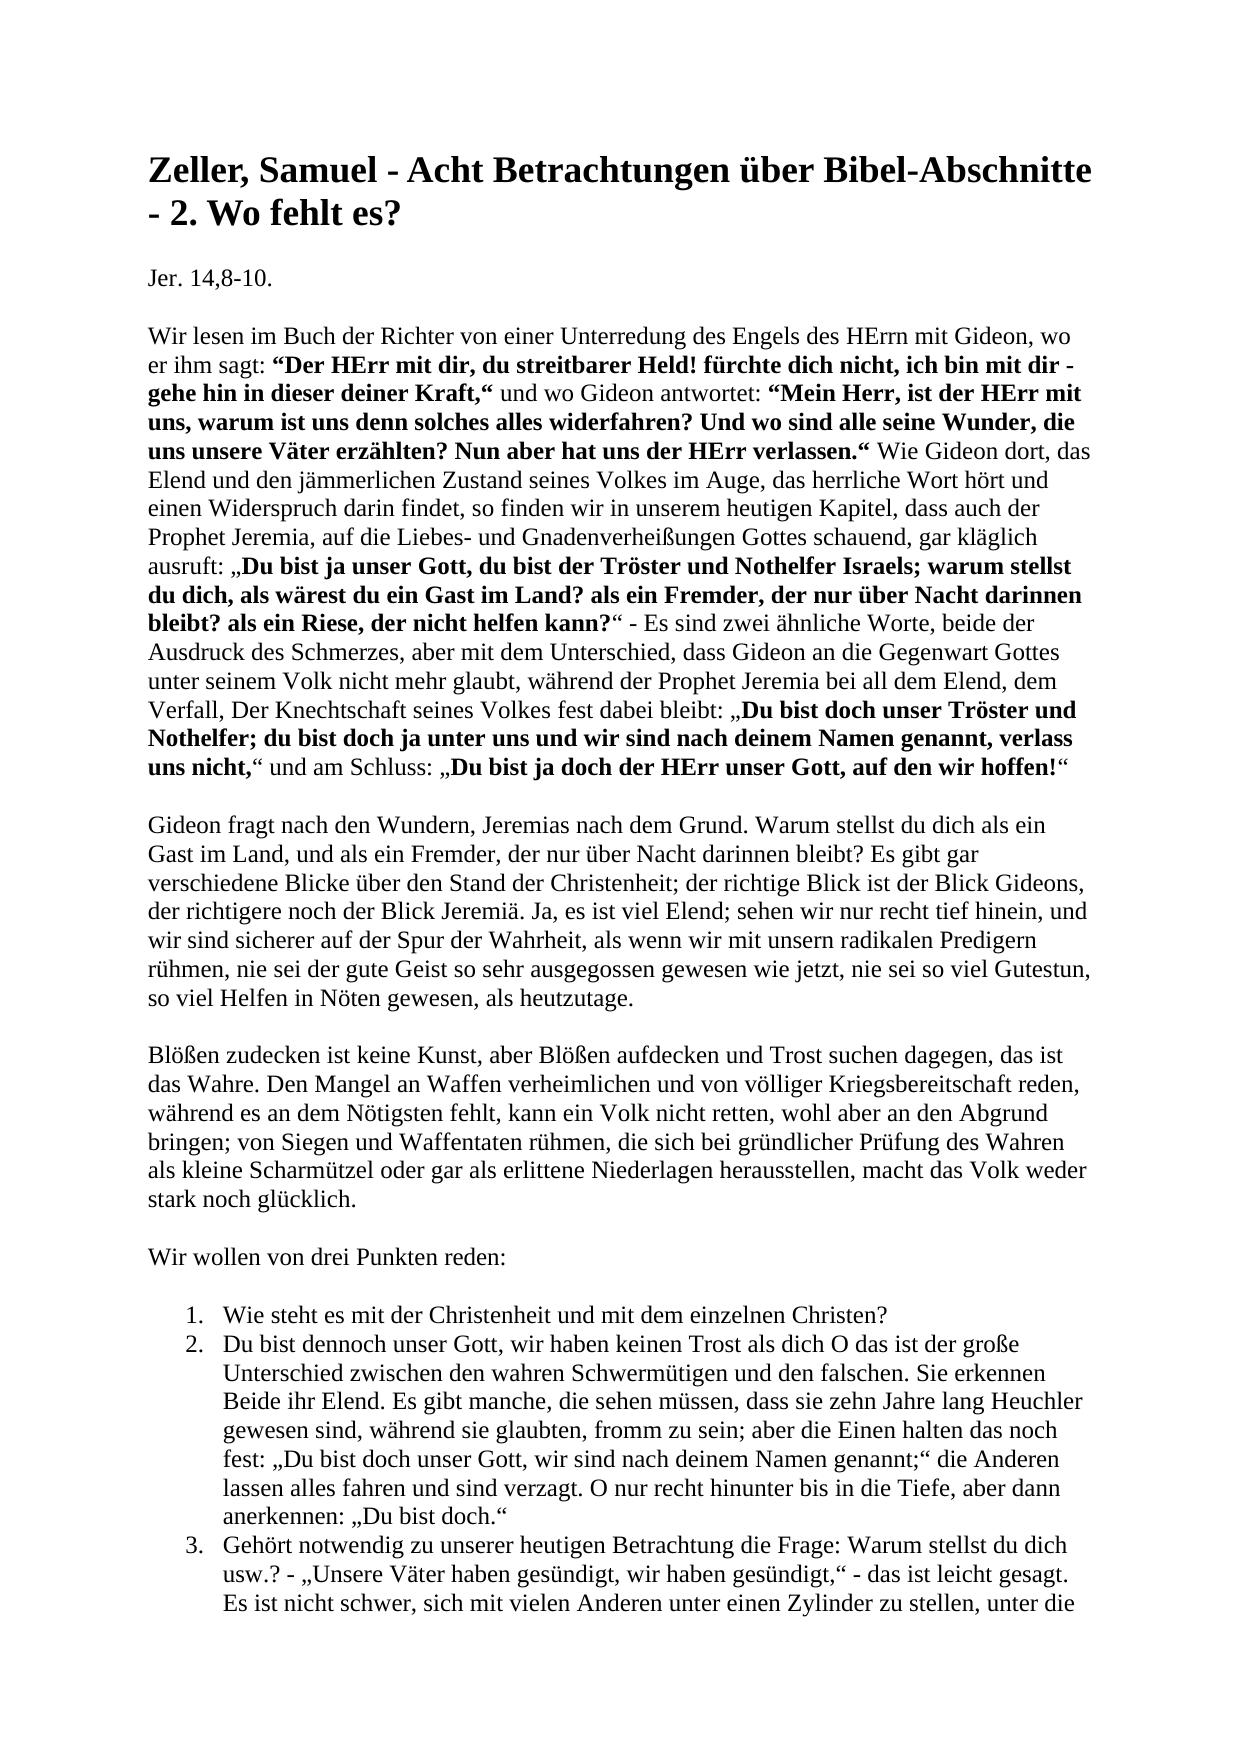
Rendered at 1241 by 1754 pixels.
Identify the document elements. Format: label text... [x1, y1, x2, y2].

text Jer. 14,8-10. [148, 263, 1093, 292]
text Wir lesen im Buch der Richter von einer Unterredung des Engels des HErrn mit Gideon, wo er ihm sagt: “Der HErr mit dir, du streitbarer Held! fürchte dich nicht, ich bin mit dir - gehe hin in dieser deiner Kraft,“ und wo Gideon antwortet: “Mein Herr, ist der HErr mit uns, warum ist uns denn solches alles widerfahren? Und wo sind alle seine Wunder, die uns unsere Väter erzählten? Nun aber hat uns der HErr verlassen.“ Wie Gideon dort, das Elend und den jämmerlichen Zustand seines Volkes im Auge, das herrliche Wort hört und einen Widerspruch darin findet, so finden wir in unserem heutigen Kapitel, dass auch der Prophet Jeremia, auf die Liebes- und Gnadenverheißungen Gottes schauend, gar kläglich ausruft: „Du bist ja unser Gott, du bist der Tröster und Nothelfer Israels; warum stellst du dich, als wärest du ein Gast im Land? als ein Fremder, der nur über Nacht darinnen bleibt? als ein Riese, der nicht helfen kann?“ - Es sind zwei ähnliche Worte, beide der Ausdruck des Schmerzes, aber mit dem Unterschied, dass Gideon an die Gegenwart Gottes unter seinem Volk nicht mehr glaubt, während der Prophet Jeremia bei all dem Elend, dem Verfall, Der Knechtschaft seines Volkes fest dabei bleibt: „Du bist doch unser Tröster und Nothelfer; du bist doch ja unter uns und wir sind nach deinem Namen genannt, verlass uns nicht,“ und am Schluss: „Du bist ja doch der HErr unser Gott, auf den wir hoffen!“ [148, 321, 1093, 781]
text Blößen zudecken ist keine Kunst, aber Blößen aufdecken und Trost suchen dagegen, das ist das Wahre. Den Mangel an Waffen verheimlichen und von völliger Kriegsbereitschaft reden, während es an dem Nötigsten fehlt, kann ein Volk nicht retten, wohl aber an den Abgrund bringen; von Siegen und Waffentaten rühmen, die sich bei gründlicher Prüfung des Wahren als kleine Scharmützel oder gar als erlittene Niederlagen herausstellen, macht das Volk weder stark noch glücklich. [148, 1041, 1093, 1213]
list Du bist dennoch unser Gott, wir haben keinen Trost als dich O das ist der große Unterschied zwischen den wahren Schwermütigen und den falschen. Sie erkennen Beide ihr Elend. Es gibt manche, die sehen müssen, dass sie zehn Jahre lang Heuchler gewesen sind, während sie glaubten, fromm zu sein; aber die Einen halten das noch fest: „Du bist doch unser Gott, wir sind nach deinem Namen genannt;“ die Anderen lassen alles fahren und sind verzagt. O nur recht hinunter bis in die Tiefe, aber dann anerkennen: „Du bist doch.“ [185, 1358, 1093, 1559]
list Wie steht es mit der Christenheit und mit dem einzelnen Christen? [185, 1300, 1093, 1329]
text Wir wollen von drei Punkten reden: [148, 1242, 1093, 1271]
subtitle Zeller, Samuel - Acht Betrachtungen über Bibel-Abschnitte - 2. Wo fehlt es? [148, 148, 1093, 234]
text Gideon fragt nach den Wundern, Jeremias nach dem Grund. Warum stellst du dich als ein Gast im Land, und als ein Fremder, der nur über Nacht darinnen bleibt? Es gibt gar verschiedene Blicke über den Stand der Christenheit; der richtige Blick ist der Blick Gideons, der richtigere noch der Blick Jeremiä. Ja, es ist viel Elend; sehen wir nur recht tief hinein, und wir sind sicherer auf der Spur der Wahrheit, als wenn wir mit unsern radikalen Predigern rühmen, nie sei der gute Geist so sehr ausgegossen gewesen wie jetzt, nie sei so viel Gutestun, so viel Helfen in Nöten gewesen, als heutzutage. [148, 810, 1093, 1011]
